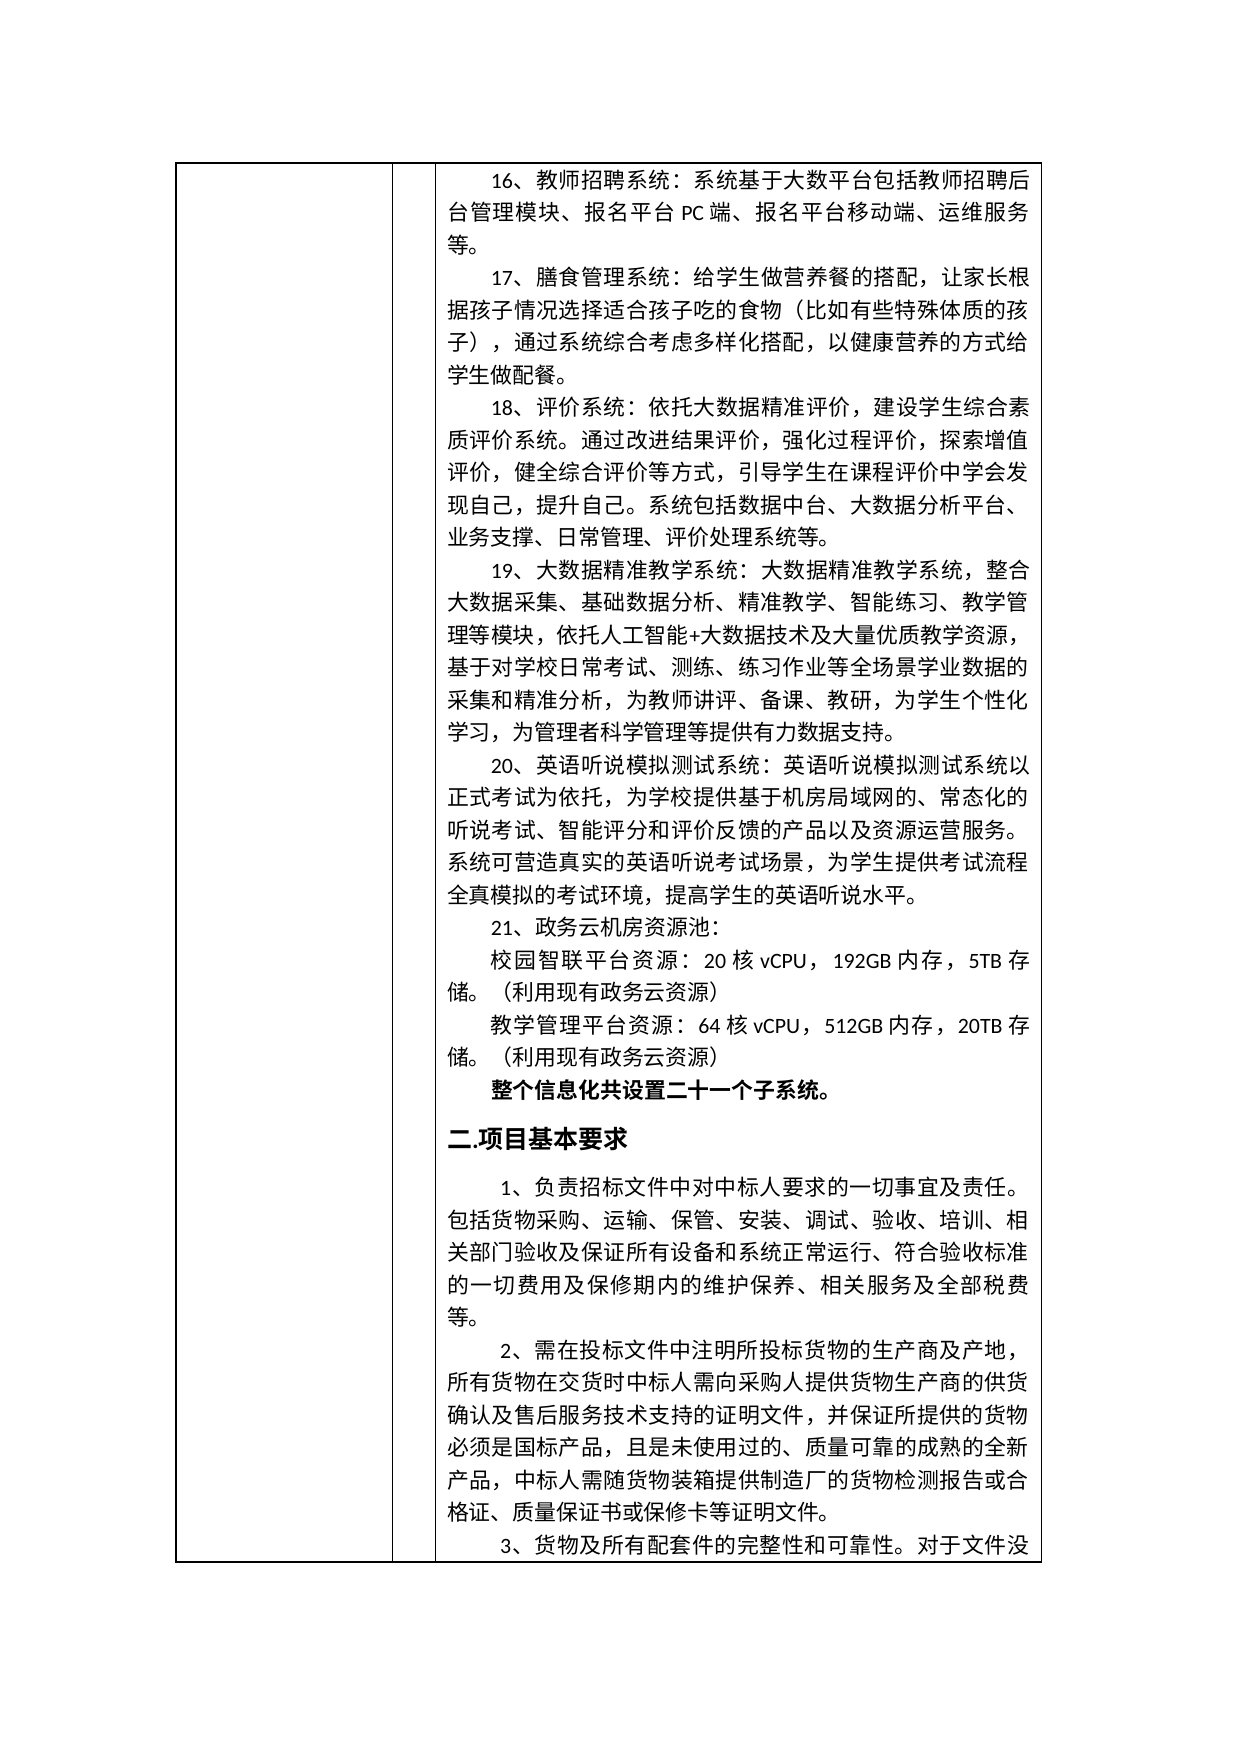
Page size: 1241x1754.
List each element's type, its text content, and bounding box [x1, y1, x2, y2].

table_cell 1 [393, 164, 435, 1561]
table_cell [436, 164, 1041, 1561]
table_cell [177, 164, 392, 1561]
